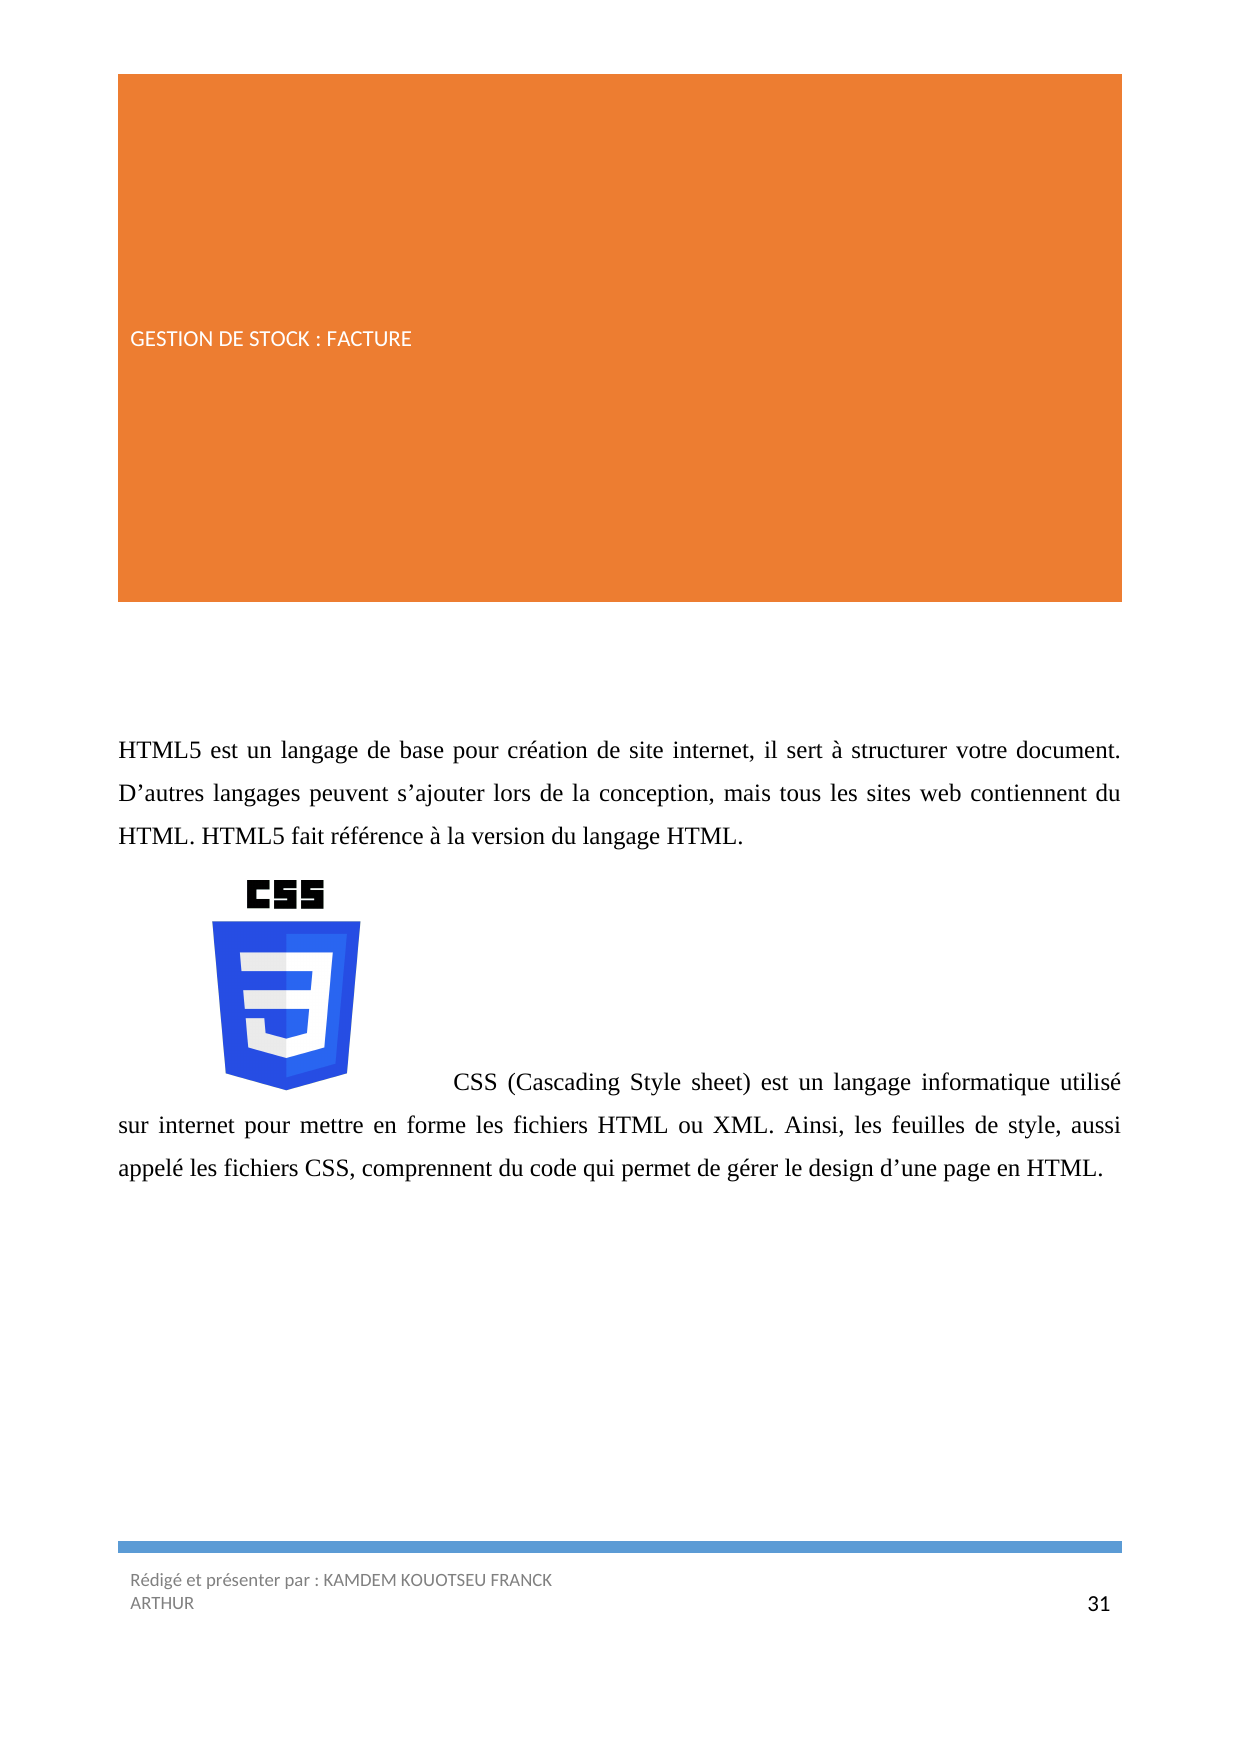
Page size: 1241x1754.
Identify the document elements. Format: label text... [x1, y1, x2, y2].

text HTML5 est un langage de base pour création de site internet, il sert à structurer votre document. D’autres langages peuvent s’ajouter lors de la conception, mais tous les sites web contiennent du HTML. HTML5 fait référence à la version du langage HTML. [118, 735, 1122, 850]
text CSS (Cascading Style sheet) est un langage informatique utilisé sur internet pour mettre en forme les fichiers HTML ou XML. Ainsi, les feuilles de style, aussi appelé les fichiers CSS, comprennent du code qui permet de gérer le design d’une page en HTML. [118, 881, 1122, 1182]
picture [118, 880, 454, 1091]
